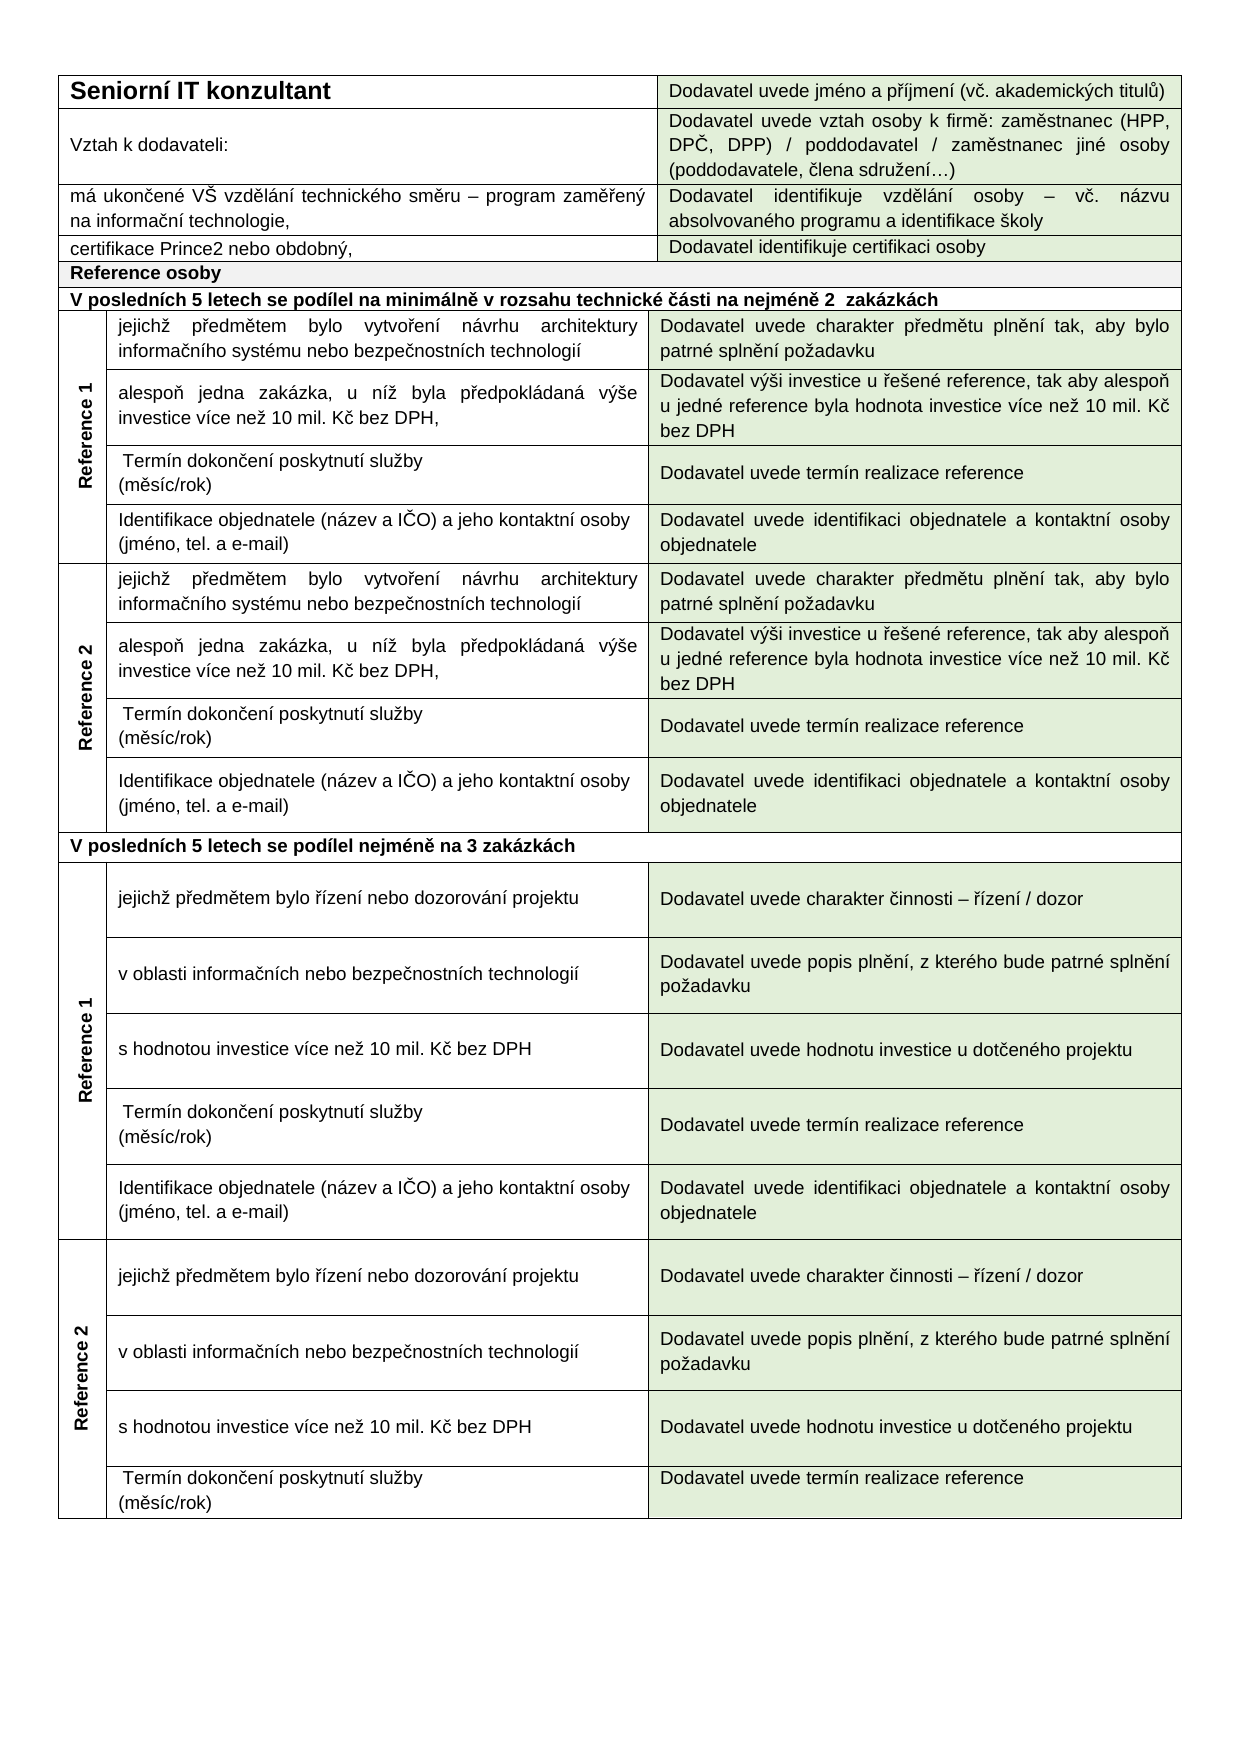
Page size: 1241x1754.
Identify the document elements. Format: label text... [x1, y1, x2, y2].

table_cell Dodavatel uvede identifikaci objednatele a kontaktní osoby objednatele [649, 1165, 1181, 1239]
table_cell Reference 1 [59, 311, 106, 563]
table_cell Dodavatel uvede hodnotu investice u dotčeného projektu [649, 1391, 1181, 1466]
table_cell Dodavatel uvede identifikaci objednatele a kontaktní osoby objednatele [649, 505, 1181, 563]
table_cell Dodavatel uvede termín realizace reference [649, 1467, 1181, 1517]
table_cell jejichž předmětem bylo vytvoření návrhu architektury informačního systému nebo bezpečnostních technologií [107, 564, 648, 622]
table_cell Reference 1 [59, 863, 106, 1239]
table_cell Dodavatel uvede identifikaci objednatele a kontaktní osoby objednatele [649, 758, 1181, 832]
table_cell Dodavatel uvede popis plnění, z kterého bude patrné splnění požadavku [649, 938, 1181, 1013]
table_cell Dodavatel uvede charakter činnosti – řízení / dozor [649, 1240, 1181, 1315]
table_cell v oblasti informačních nebo bezpečnostních technologií [107, 1316, 648, 1390]
table_cell V posledních 5 letech se podílel nejméně na 3 zakázkách [59, 833, 1181, 862]
table_header Dodavatel uvede jméno a příjmení (vč. akademických titulů) [658, 76, 1181, 108]
table_cell V posledních 5 letech se podílel na minimálně v rozsahu technické části na nejméně 2 zakázkách [59, 288, 1181, 310]
table_cell alespoň jedna zakázka, u níž byla předpokládaná výše investice více než 10 mil. Kč bez DPH, [107, 370, 648, 445]
table_cell Dodavatel uvede termín realizace reference [649, 699, 1181, 757]
table_cell v oblasti informačních nebo bezpečnostních technologií [107, 938, 648, 1013]
table_cell jejichž předmětem bylo řízení nebo dozorování projektu [107, 1240, 648, 1315]
table_cell Dodavatel uvede charakter předmětu plnění tak, aby bylo patrné splnění požadavku [649, 564, 1181, 622]
table_cell Dodavatel výši investice u řešené reference, tak aby alespoň u jedné reference byla hodnota investice více než 10 mil. Kč bez DPH [649, 370, 1181, 445]
table_cell Termín dokončení poskytnutí služby (měsíc/rok) [107, 1089, 648, 1164]
table_cell certifikace Prince2 nebo obdobný, [59, 236, 657, 261]
table_cell Dodavatel uvede termín realizace reference [649, 446, 1181, 504]
table_cell má ukončené VŠ vzdělání technického směru – program zaměřený na informační technologie, [59, 185, 657, 235]
table_cell Reference 2 [59, 564, 106, 832]
table_cell Dodavatel uvede popis plnění, z kterého bude patrné splnění požadavku [649, 1316, 1181, 1390]
table_cell jejichž předmětem bylo vytvoření návrhu architektury informačního systému nebo bezpečnostních technologií [107, 311, 648, 369]
table_cell Dodavatel uvede vztah osoby k firmě: zaměstnanec (HPP, DPČ, DPP) / poddodavatel / zaměstnanec jiné osoby (poddodavatele, člena sdružení…) [658, 109, 1181, 184]
table_cell Termín dokončení poskytnutí služby (měsíc/rok) [107, 699, 648, 757]
table_cell Dodavatel identifikuje certifikaci osoby [658, 236, 1181, 261]
table_cell Identifikace objednatele (název a IČO) a jeho kontaktní osoby (jméno, tel. a e-mail) [107, 1165, 648, 1239]
table_cell Dodavatel uvede charakter předmětu plnění tak, aby bylo patrné splnění požadavku [649, 311, 1181, 369]
table_cell Reference osoby [59, 262, 1181, 287]
table_cell Termín dokončení poskytnutí služby (měsíc/rok) [107, 446, 648, 504]
table_cell Dodavatel výši investice u řešené reference, tak aby alespoň u jedné reference byla hodnota investice více než 10 mil. Kč bez DPH [649, 623, 1181, 698]
table_header Seniorní IT konzultant [59, 76, 657, 108]
table_cell Vztah k dodavateli: [59, 109, 657, 184]
table_cell s hodnotou investice více než 10 mil. Kč bez DPH [107, 1391, 648, 1466]
table_cell jejichž předmětem bylo řízení nebo dozorování projektu [107, 863, 648, 937]
table_cell Reference 2 [59, 1240, 106, 1517]
table_cell Dodavatel uvede termín realizace reference [649, 1089, 1181, 1164]
table_cell alespoň jedna zakázka, u níž byla předpokládaná výše investice více než 10 mil. Kč bez DPH, [107, 623, 648, 698]
table_cell Dodavatel uvede charakter činnosti – řízení / dozor [649, 863, 1181, 937]
table_cell Dodavatel identifikuje vzdělání osoby – vč. názvu absolvovaného programu a identifikace školy [658, 185, 1181, 235]
table_cell s hodnotou investice více než 10 mil. Kč bez DPH [107, 1014, 648, 1088]
table_cell Termín dokončení poskytnutí služby (měsíc/rok) [107, 1467, 648, 1517]
table_cell Dodavatel uvede hodnotu investice u dotčeného projektu [649, 1014, 1181, 1088]
table_cell Identifikace objednatele (název a IČO) a jeho kontaktní osoby (jméno, tel. a e-mail) [107, 758, 648, 832]
table_cell Identifikace objednatele (název a IČO) a jeho kontaktní osoby (jméno, tel. a e-mail) [107, 505, 648, 563]
